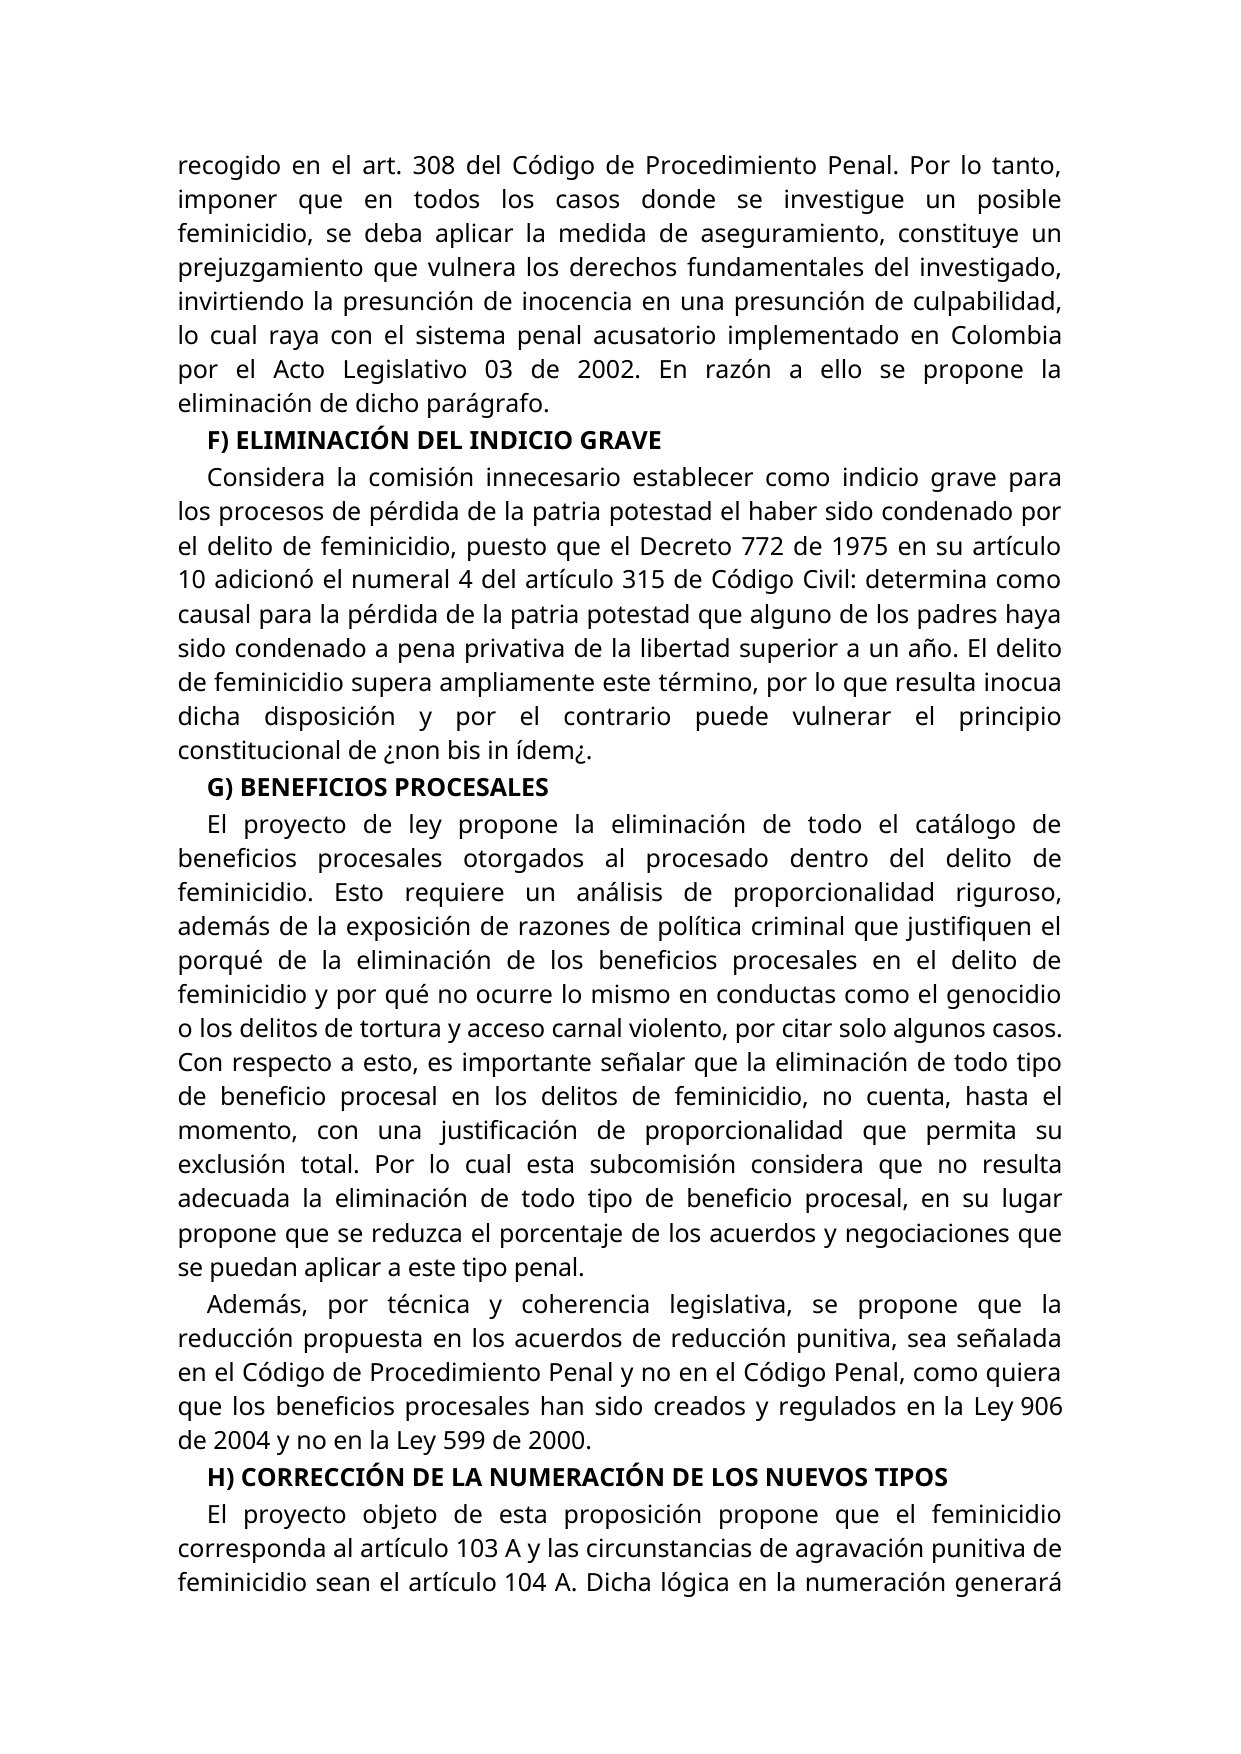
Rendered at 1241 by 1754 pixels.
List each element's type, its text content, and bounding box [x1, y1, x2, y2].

text G) BENEFICIOS PROCESALES [177, 769, 1063, 803]
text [177, 1496, 1063, 1599]
text H) CORRECCIÓN DE LA NUMERACIÓN DE LOS NUEVOS TIPOS [177, 1459, 1063, 1493]
text Considera la comisión innecesario establecer como indicio grave para los procesos de pérdida de la patria potestad el haber sido condenado por el delito de feminicidio, puesto que el Decreto 772 de 1975 en su artículo 10 adicionó el numeral 4 del artículo 315 de Código Civil: determina como causal para la pérdida de la patria potestad que alguno de los padres haya sido condenado a pena privativa de la libertad superior a un año. El delito de feminicidio supera ampliamente este término, por lo que resulta inocua dicha disposición y por el contrario puede vulnerar el principio constitucional de ¿non bis in ídem¿. [177, 460, 1063, 767]
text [177, 148, 1063, 420]
text El proyecto de ley propone la eliminación de todo el catálogo de beneficios procesales otorgados al procesado dentro del delito de feminicidio. Esto requiere un análisis de proporcionalidad riguroso, además de la exposición de razones de política criminal que justifiquen el porqué de la eliminación de los beneficios procesales en el delito de feminicidio y por qué no ocurre lo mismo en conductas como el genocidio o los delitos de tortura y acceso carnal violento, por citar solo algunos casos. Con respecto a esto, es importante señalar que la eliminación de todo tipo de beneficio procesal en los delitos de feminicidio, no cuenta, hasta el momento, con una justificación de proporcionalidad que permita su exclusión total. Por lo cual esta subcomisión considera que no resulta adecuada la eliminación de todo tipo de beneficio procesal, en su lugar propone que se reduzca el porcentaje de los acuerdos y negociaciones que se puedan aplicar a este tipo penal. [177, 806, 1063, 1283]
text Además, por técnica y coherencia legislativa, se propone que la reducción propuesta en los acuerdos de reducción punitiva, sea señalada en el Código de Procedimiento Penal y no en el Código Penal, como quiera que los beneficios procesales han sido creados y regulados en la Ley 906 de 2004 y no en la Ley 599 de 2000. [177, 1286, 1063, 1457]
text F) ELIMINACIÓN DEL INDICIO GRAVE [177, 423, 1063, 457]
